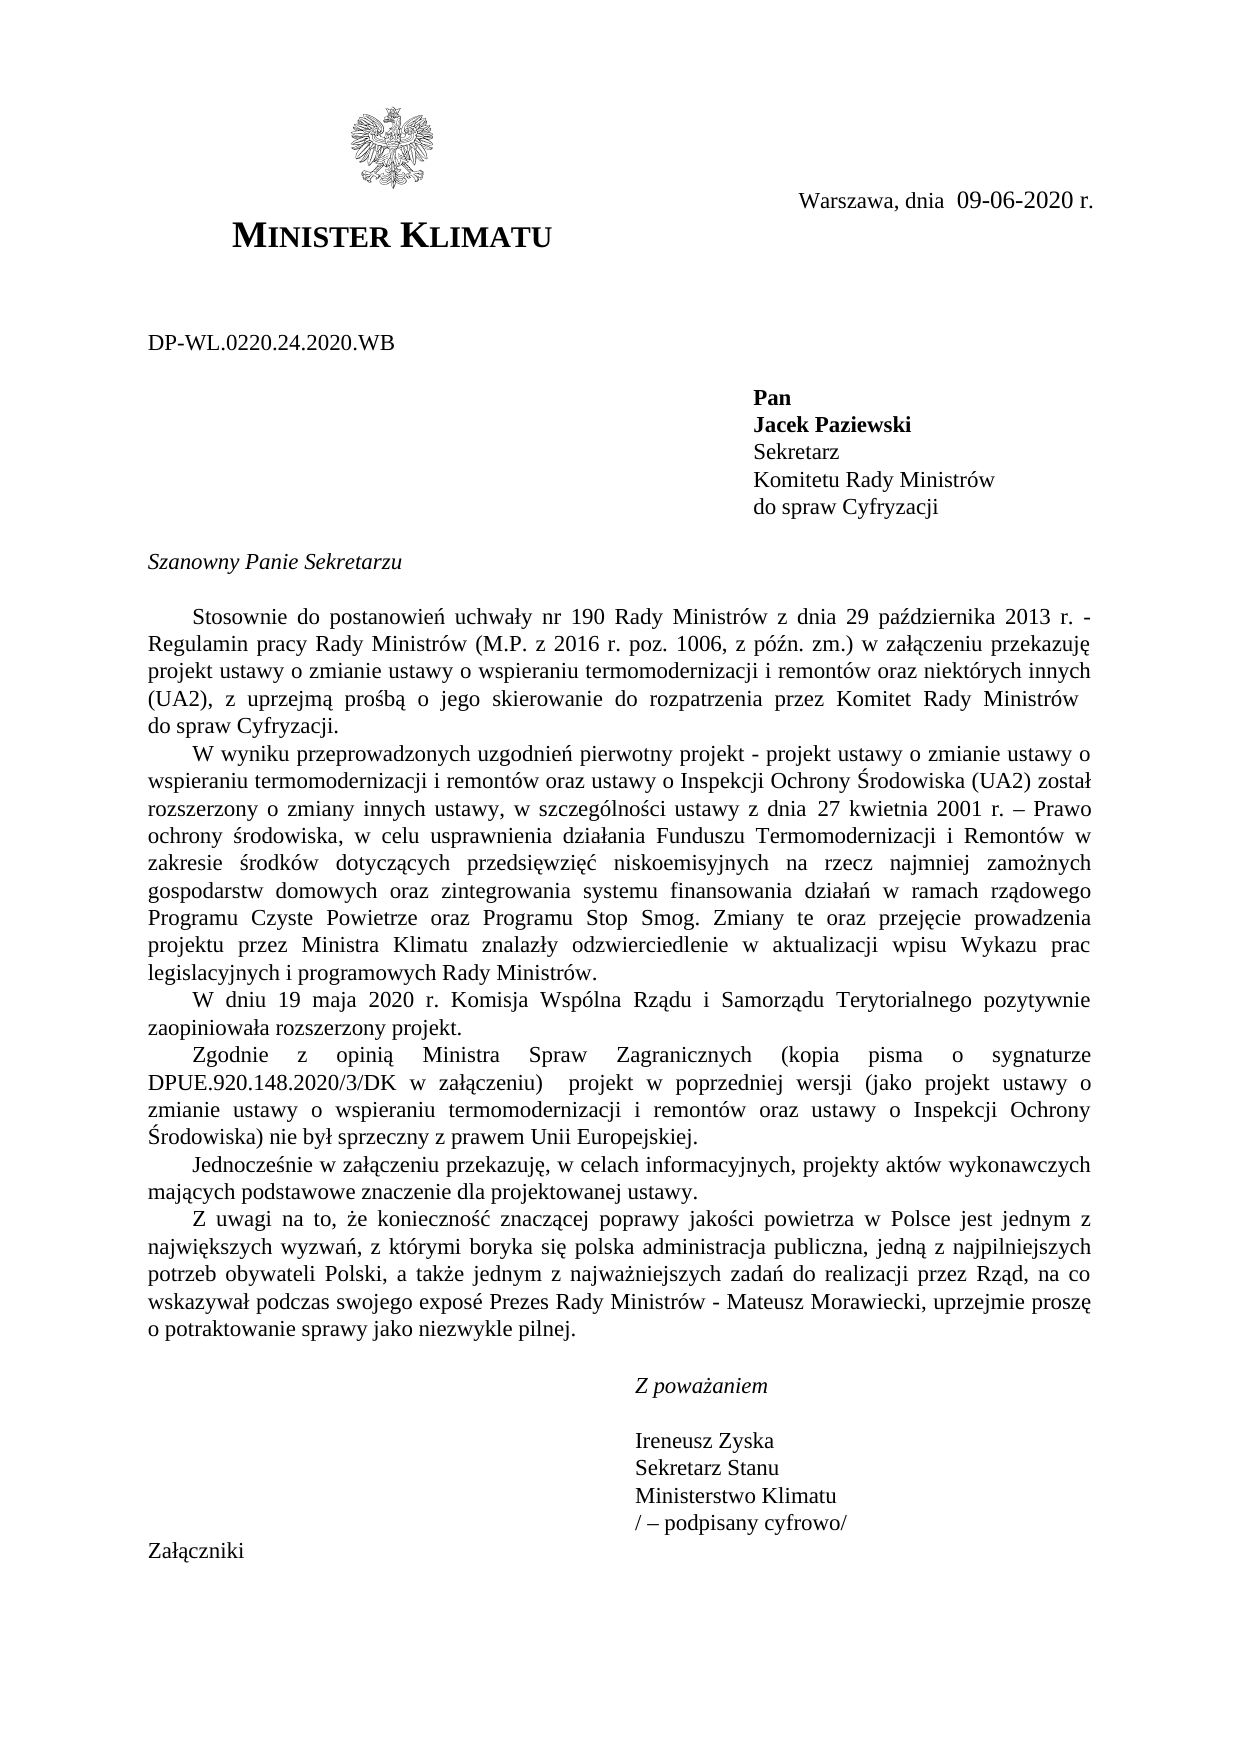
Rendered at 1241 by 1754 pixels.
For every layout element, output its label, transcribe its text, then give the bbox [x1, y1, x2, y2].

text Ministerstwo Klimatu / – podpisany cyfrowo/ [635, 1482, 1092, 1536]
text Komitetu Rady Ministrów [753, 466, 1092, 492]
text Ireneusz Zyska [635, 1427, 1092, 1453]
text Stosownie do postanowień uchwały nr 190 Rady Ministrów z dnia 29 października 2013 r. - Regulamin pracy Rady Ministrów (M.P. z 2016 r. poz. 1006, z późn. zm.) w załączeniu przekazuję projekt ustawy o zmianie ustawy o wspieraniu termomodernizacji i remontów oraz niektórych innych (UA2), z uprzejmą prośbą o jego skierowanie do rozpatrzenia przez Komitet Rady Ministrów do spraw Cyfryzacji. [148, 603, 1092, 739]
text Załączniki [148, 1537, 1092, 1563]
text W dniu 19 maja 2020 r. Komisja Wspólna Rządu i Samorządu Terytorialnego pozytywnie zaopiniowała rozszerzony projekt. [148, 986, 1092, 1040]
table_header Minister Klimatu [104, 106, 680, 329]
text Z poważaniem [148, 1372, 1092, 1399]
text W wyniku przeprowadzonych uzgodnień pierwotny projekt - projekt ustawy o zmianie ustawy o wspieraniu termomodernizacji i remontów oraz ustawy o Inspekcji Ochrony Środowiska (UA2) został rozszerzony o zmiany innych ustawy, w szczególności ustawy z dnia 27 kwietnia 2001 r. – Prawo ochrony środowiska, w celu usprawnienia działania Funduszu Termomodernizacji i Remontów w zakresie środków dotyczących przedsięwzięć niskoemisyjnych na rzecz najmniej zamożnych gospodarstw domowych oraz zintegrowania systemu finansowania działań w ramach rządowego Programu Czyste Powietrze oraz Programu Stop Smog. Zmiany te oraz przejęcie prowadzenia projektu przez Ministra Klimatu znalazły odzwierciedlenie w aktualizacji wpisu Wykazu prac legislacyjnych i programowych Rady Ministrów. [148, 740, 1092, 985]
text Szanowny Panie Sekretarzu [148, 548, 1092, 574]
text Pan [753, 384, 1092, 410]
text Jednocześnie w załączeniu przekazuję, w celach informacyjnych, projekty aktów wykonawczych mających podstawowe znaczenie dla projektowanej ustawy. [148, 1151, 1092, 1204]
text do spraw Cyfryzacji [753, 493, 1092, 519]
text Sekretarz Stanu [635, 1454, 1092, 1481]
text DP-WL.0220.24.2020.WB [148, 329, 1092, 355]
text Sekretarz [753, 438, 1092, 465]
text Z uwagi na to, że konieczność znaczącej poprawy jakości powietrza w Polsce jest jednym z największych wyzwań, z którymi boryka się polska administracja publiczna, jedną z najpilniejszych potrzeb obywateli Polski, a także jednym z najważniejszych zadań do realizacji przez Rząd, na co wskazywał podczas swojego exposé Prezes Rady Ministrów - Mateusz Morawiecki, uprzejmie proszę o potraktowanie sprawy jako niezwykle pilnej. [148, 1206, 1092, 1341]
picture [351, 106, 434, 189]
text Zgodnie z opinią Ministra Spraw Zagranicznych (kopia pisma o sygnaturze DPUE.920.148.2020/3/DK w załączeniu) projekt w poprzedniej wersji (jako projekt ustawy o zmianie ustawy o wspieraniu termomodernizacji i remontów oraz ustawy o Inspekcji Ochrony Środowiska) nie był sprzeczny z prawem Unii Europejskiej. [148, 1041, 1092, 1150]
text Jacek Paziewski [753, 411, 1092, 437]
table_header Warszawa, dnia 09-06-2020 r. [680, 106, 1093, 329]
